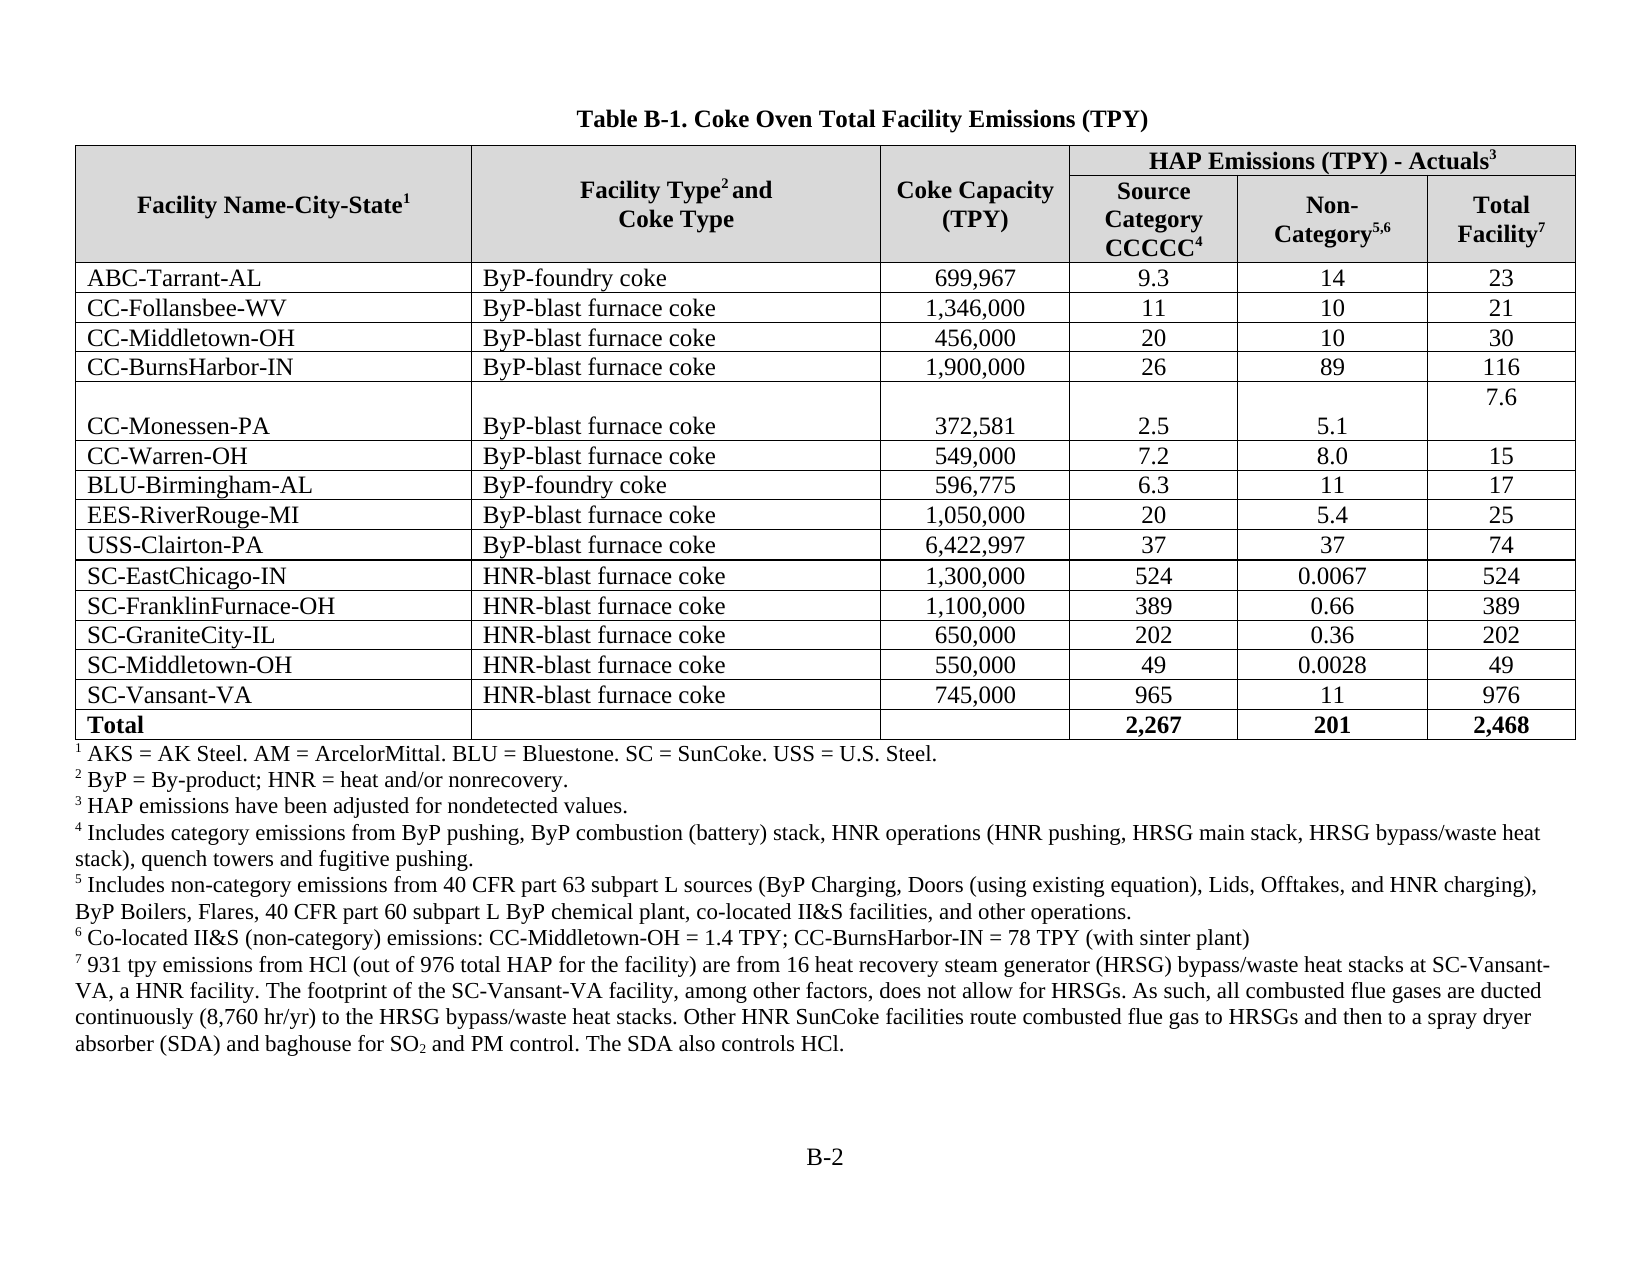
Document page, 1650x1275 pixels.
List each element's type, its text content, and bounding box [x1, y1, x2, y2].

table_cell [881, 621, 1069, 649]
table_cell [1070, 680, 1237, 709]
text 2 ByP = By-product; HNR = heat and/or nonrecovery. [75, 766, 1575, 792]
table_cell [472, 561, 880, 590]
text 5 Includes non-category emissions from 40 CFR part 63 subpart L sources (ByP Charging, Doors (using existing equation), Lids, Offtakes, and HNR charging), ByP Boilers, Flares, 40 CFR part 60 subpart L ByP chemical plant, co-located II&S facilities, and other operations. [75, 872, 1575, 924]
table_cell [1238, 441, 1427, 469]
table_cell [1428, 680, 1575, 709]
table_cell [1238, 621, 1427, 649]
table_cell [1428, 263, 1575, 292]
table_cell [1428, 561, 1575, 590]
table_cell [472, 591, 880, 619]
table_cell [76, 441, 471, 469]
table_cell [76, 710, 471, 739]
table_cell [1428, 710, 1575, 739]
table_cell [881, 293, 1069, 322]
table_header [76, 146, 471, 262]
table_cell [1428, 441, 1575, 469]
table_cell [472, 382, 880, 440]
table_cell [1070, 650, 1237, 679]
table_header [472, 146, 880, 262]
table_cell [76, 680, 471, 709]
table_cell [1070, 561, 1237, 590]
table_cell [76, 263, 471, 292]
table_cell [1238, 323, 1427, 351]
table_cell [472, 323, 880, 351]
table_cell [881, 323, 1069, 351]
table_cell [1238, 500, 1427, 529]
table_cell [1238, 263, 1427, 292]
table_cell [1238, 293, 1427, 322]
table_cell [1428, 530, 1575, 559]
text 4 Includes category emissions from ByP pushing, ByP combustion (battery) stack, HNR operations (HNR pushing, HRSG main stack, HRSG bypass/waste heat stack), quench towers and fugitive pushing. [75, 819, 1575, 872]
text 1 AKS = AK Steel. AM = ArcelorMittal. BLU = Bluestone. SC = SunCoke. USS = U.S. Steel. [75, 740, 1575, 766]
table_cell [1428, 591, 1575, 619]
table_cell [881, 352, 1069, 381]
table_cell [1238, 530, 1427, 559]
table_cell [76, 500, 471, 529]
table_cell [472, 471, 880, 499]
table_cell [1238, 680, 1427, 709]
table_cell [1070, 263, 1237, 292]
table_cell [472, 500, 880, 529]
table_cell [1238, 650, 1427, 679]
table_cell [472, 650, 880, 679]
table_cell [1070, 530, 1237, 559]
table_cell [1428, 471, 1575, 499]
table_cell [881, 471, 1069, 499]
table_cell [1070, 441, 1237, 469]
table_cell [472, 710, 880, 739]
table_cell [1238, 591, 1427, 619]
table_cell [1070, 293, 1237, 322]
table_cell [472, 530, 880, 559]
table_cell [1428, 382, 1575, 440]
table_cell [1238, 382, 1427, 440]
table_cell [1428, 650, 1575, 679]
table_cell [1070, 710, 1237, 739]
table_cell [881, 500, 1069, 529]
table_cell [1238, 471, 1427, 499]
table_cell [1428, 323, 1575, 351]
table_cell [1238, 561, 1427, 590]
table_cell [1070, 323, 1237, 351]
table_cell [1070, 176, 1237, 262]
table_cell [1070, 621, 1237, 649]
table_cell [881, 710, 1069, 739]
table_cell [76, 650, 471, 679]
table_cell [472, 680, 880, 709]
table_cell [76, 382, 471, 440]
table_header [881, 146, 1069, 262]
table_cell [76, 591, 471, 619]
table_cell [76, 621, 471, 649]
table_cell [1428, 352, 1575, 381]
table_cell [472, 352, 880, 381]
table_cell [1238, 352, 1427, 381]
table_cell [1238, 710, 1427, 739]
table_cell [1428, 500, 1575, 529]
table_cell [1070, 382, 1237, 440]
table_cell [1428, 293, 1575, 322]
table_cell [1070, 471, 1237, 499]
text 7 931 tpy emissions from HCl (out of 976 total HAP for the facility) are from 16 heat recovery steam generator (HRSG) bypass/waste heat stacks at SC-Vansant-VA, a HNR facility. The footprint of the SC-Vansant-VA facility, among other factors, does not allow for HRSGs. As such, all combusted flue gases are ducted continuously (8,760 hr/yr) to the HRSG bypass/waste heat stacks. Other HNR SunCoke facilities route combusted flue gas to HRSGs and then to a spray dryer absorber (SDA) and baghouse for SO2 and PM control. The SDA also controls HCl. [75, 951, 1575, 1056]
text 3 HAP emissions have been adjusted for nondetected values. [75, 792, 1575, 819]
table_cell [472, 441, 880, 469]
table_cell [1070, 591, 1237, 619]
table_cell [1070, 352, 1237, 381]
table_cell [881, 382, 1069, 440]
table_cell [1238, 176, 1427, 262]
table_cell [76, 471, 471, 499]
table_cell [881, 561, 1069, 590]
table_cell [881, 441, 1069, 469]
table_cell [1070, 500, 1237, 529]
text 6 Co-located II&S (non-category) emissions: CC-Middletown-OH = 1.4 TPY; CC-BurnsHarbor-IN = 78 TPY (with sinter plant) [75, 924, 1575, 951]
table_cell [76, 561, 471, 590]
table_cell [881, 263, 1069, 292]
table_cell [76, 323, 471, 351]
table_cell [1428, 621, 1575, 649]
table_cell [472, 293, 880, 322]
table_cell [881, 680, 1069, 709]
text Table B-1. Coke Oven Total Facility Emissions (TPY) [75, 104, 1575, 132]
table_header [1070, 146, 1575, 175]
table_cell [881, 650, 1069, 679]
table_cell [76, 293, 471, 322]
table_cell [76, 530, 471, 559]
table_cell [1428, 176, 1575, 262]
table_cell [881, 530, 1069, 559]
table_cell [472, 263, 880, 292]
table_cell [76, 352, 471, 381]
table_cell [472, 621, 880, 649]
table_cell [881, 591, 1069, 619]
